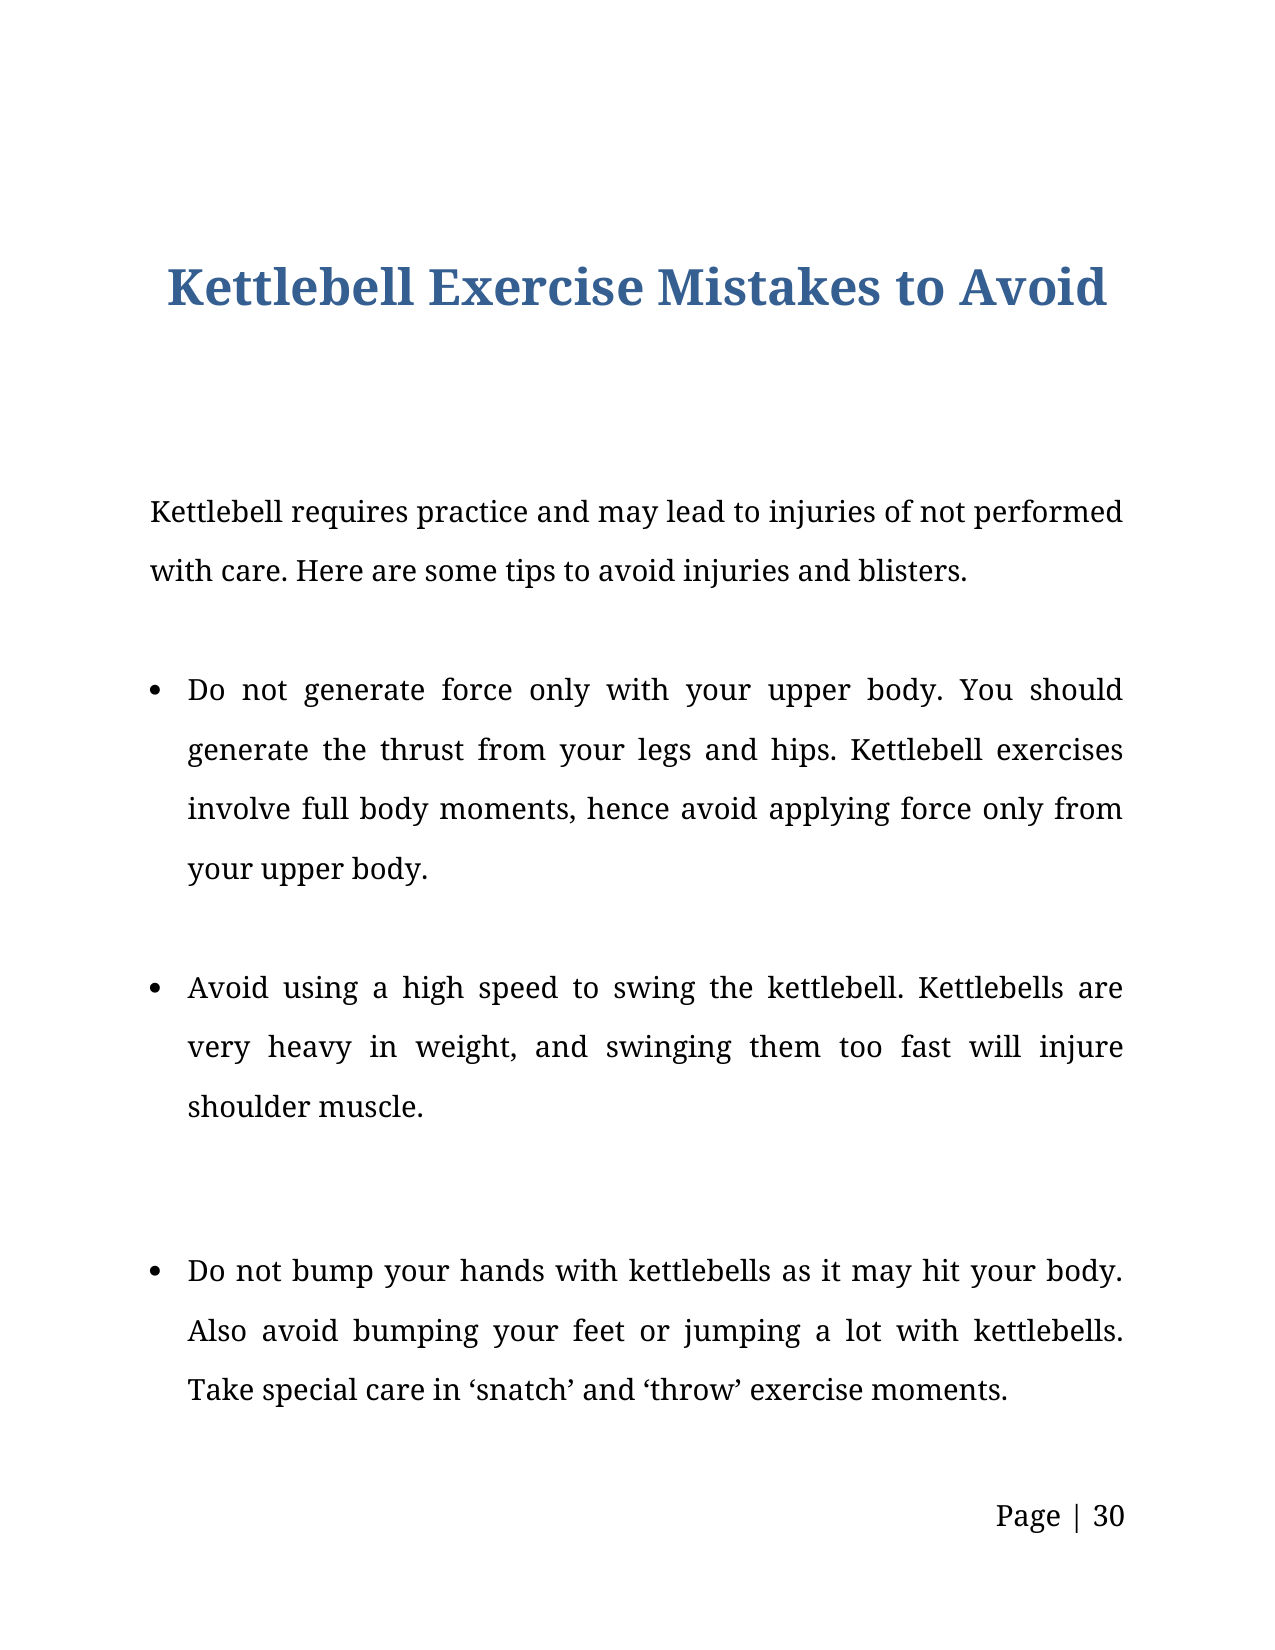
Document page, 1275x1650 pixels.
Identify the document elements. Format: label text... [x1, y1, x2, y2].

text Kettlebell requires practice and may lead to injuries of not performed with care. Here are some tips to avoid injuries and blisters. [150, 491, 1125, 590]
list Do not generate force only with your upper body. You should generate the thrust from your legs and hips. Kettlebell exercises involve full body moments, hence avoid applying force only from your upper body. [150, 670, 1125, 888]
list Do not bump your hands with kettlebells as it may hit your body. Also avoid bumping your feet or jumping a lot with kettlebells. Take special care in ‘snatch’ and ‘throw’ exercise moments. [150, 1251, 1125, 1409]
subtitle Kettlebell Exercise Mistakes to Avoid [150, 252, 1125, 320]
list Avoid using a high speed to swing the kettlebell. Kettlebells are very heavy in weight, and swinging them too fast will injure shoulder muscle. [150, 967, 1125, 1126]
